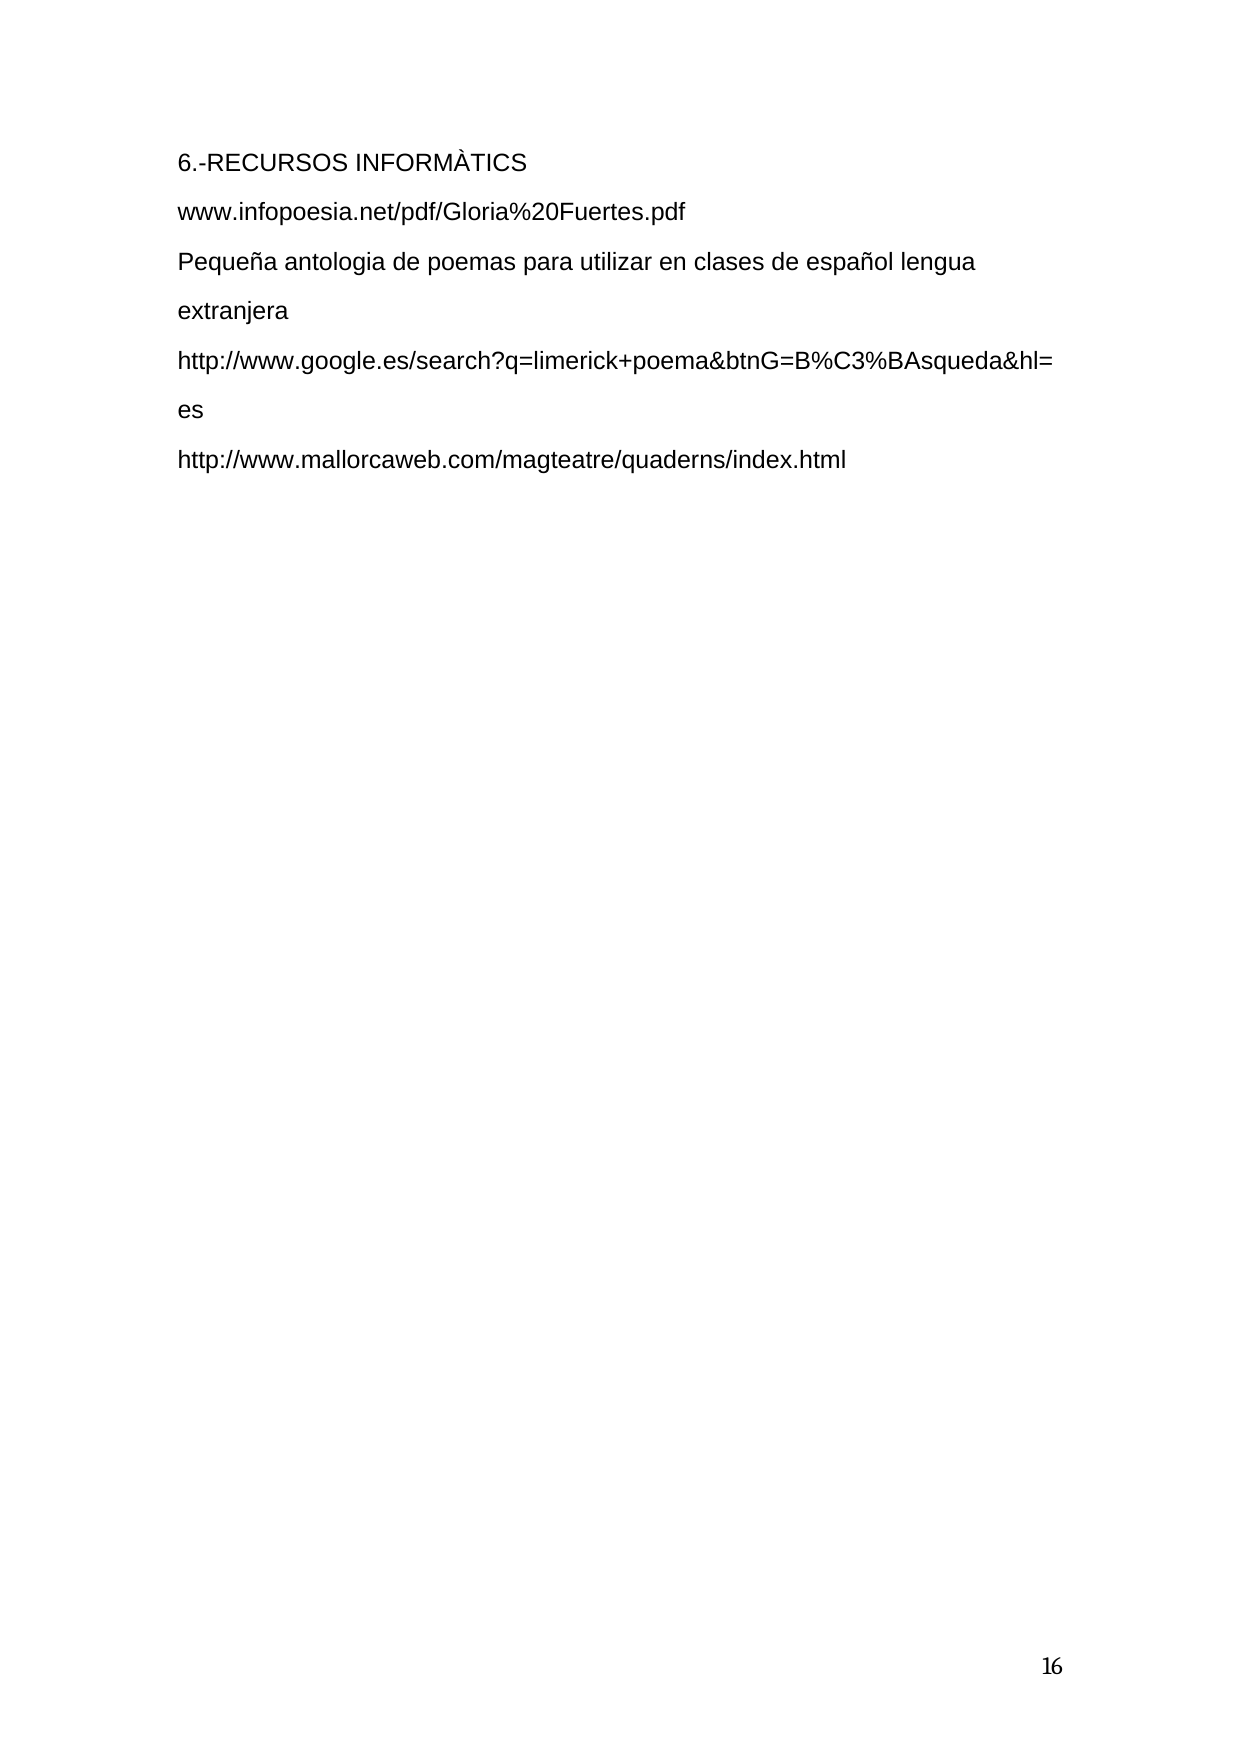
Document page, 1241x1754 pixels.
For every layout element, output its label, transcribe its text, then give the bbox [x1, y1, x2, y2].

text extranjera [177, 296, 1063, 325]
text es [177, 396, 1063, 424]
text www.infopoesia.net/pdf/Gloria%20Fuertes.pdf [177, 197, 1063, 226]
text http://www.google.es/search?q=limerick+poema&btnG=B%C3%BAsqueda&hl= [177, 346, 1063, 375]
text Pequeña antologia de poemas para utilizar en clases de español lengua [177, 247, 1063, 276]
text 6.-RECURSOS INFORMÀTICS [177, 148, 1063, 176]
text http://www.mallorcaweb.com/magteatre/quaderns/index.html [177, 445, 1063, 474]
